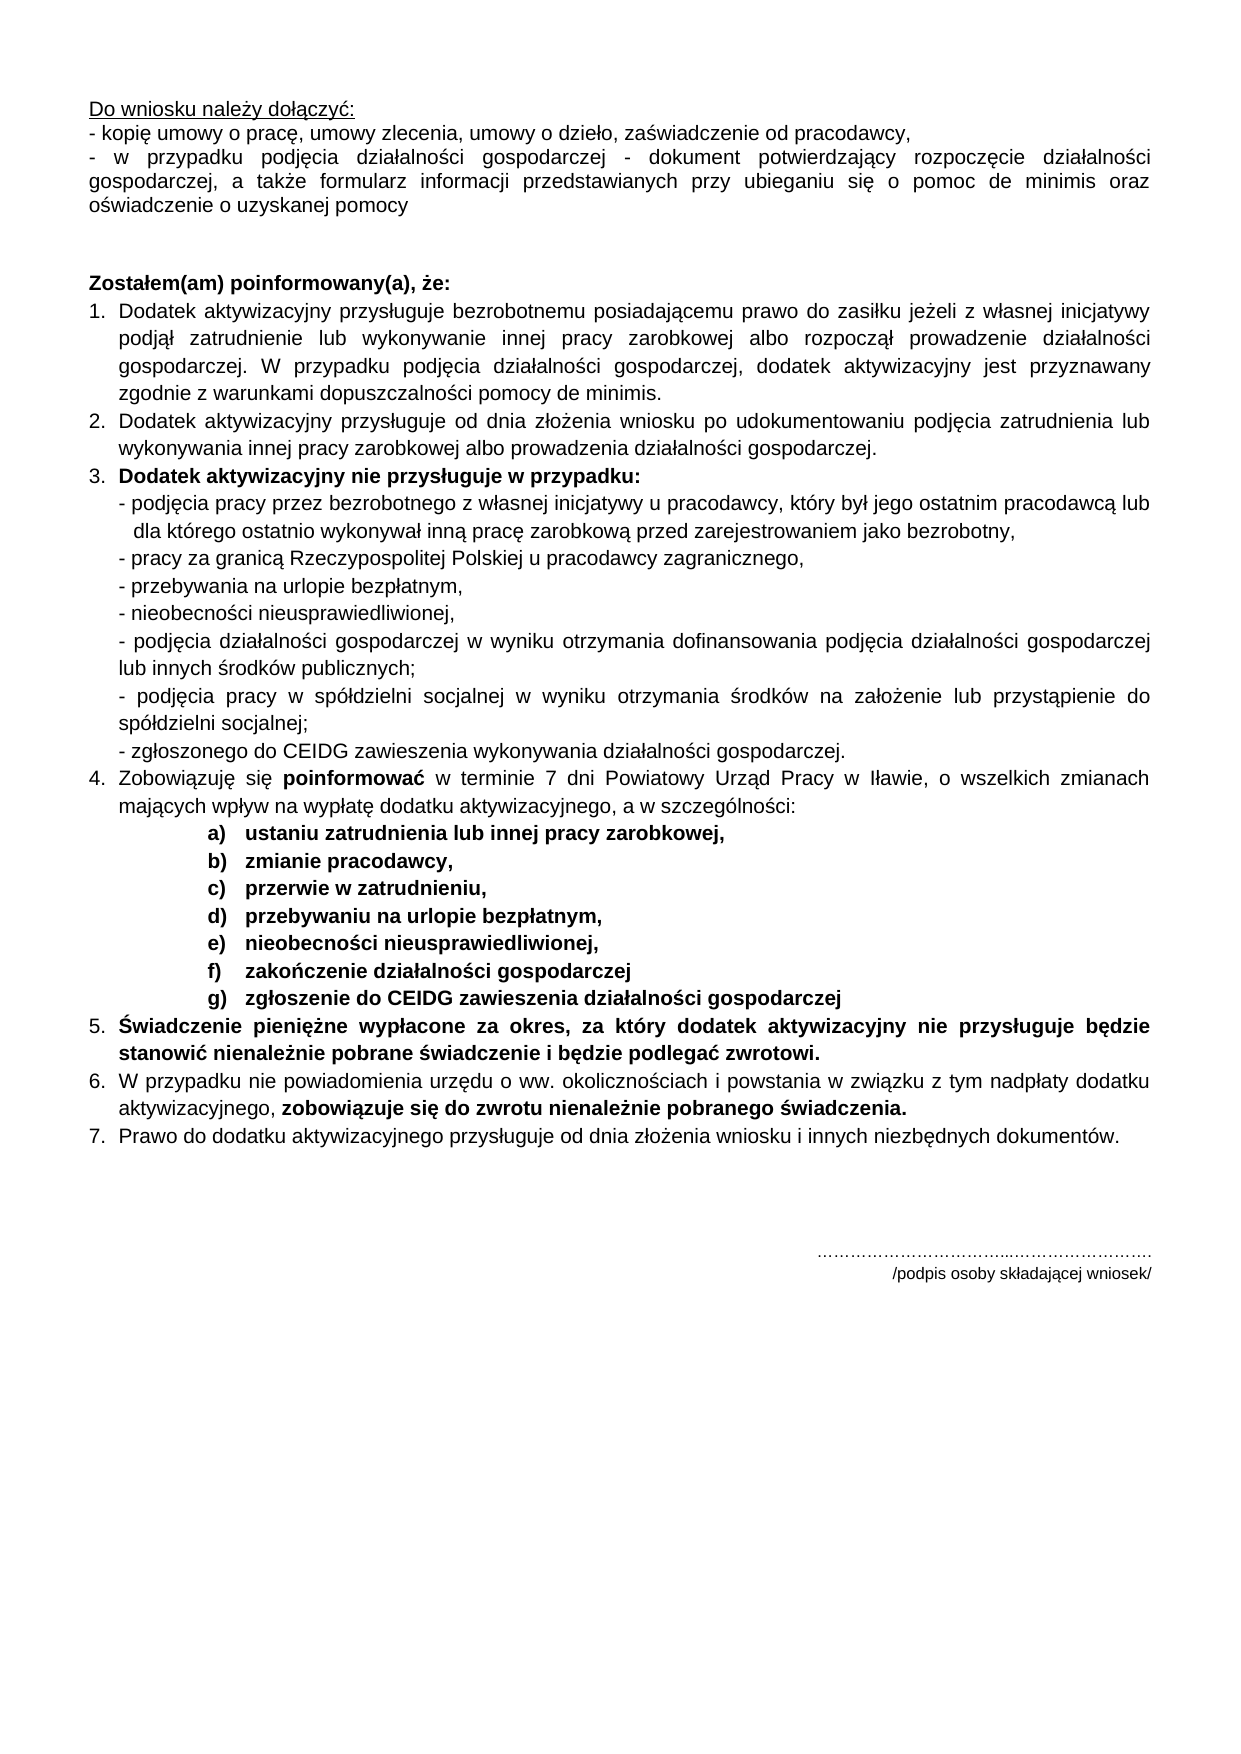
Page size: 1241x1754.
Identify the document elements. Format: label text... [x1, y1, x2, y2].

list - podjęcia pracy przez bezrobotnego z własnej inicjatywy u pracodawcy, który był jego ostatnim pracodawcą lub dla którego ostatnio wykonywał inną pracę zarobkową przed zarejestrowaniem jako bezrobotny, [118, 491, 1152, 542]
list Prawo do dodatku aktywizacyjnego przysługuje od dnia złożenia wniosku i innych niezbędnych dokumentów. [89, 1123, 1152, 1147]
list przerwie w zatrudnieniu, [207, 876, 1152, 900]
list Dodatek aktywizacyjny nie przysługuje w przypadku: [89, 463, 1152, 487]
list - pracy za granicą Rzeczypospolitej Polskiej u pracodawcy zagranicznego, [118, 546, 1152, 570]
list /podpis osoby składającej wniosek/ [133, 1263, 1152, 1283]
list Dodatek aktywizacyjny przysługuje bezrobotnemu posiadającemu prawo do zasiłku jeżeli z własnej inicjatywy podjął zatrudnienie lub wykonywanie innej pracy zarobkowej albo rozpoczął prowadzenie działalności gospodarczej. W przypadku podjęcia działalności gospodarczej, dodatek aktywizacyjny jest przyznawany zgodnie z warunkami dopuszczalności pomocy de minimis. [89, 298, 1152, 405]
list Świadczenie pieniężne wypłacone za okres, za który dodatek aktywizacyjny nie przysługuje będzie stanowić nienależnie pobrane świadczenie i będzie podlegać zwrotowi. [89, 1013, 1152, 1065]
list zakończenie działalności gospodarczej [207, 958, 1152, 982]
list zmianie pracodawcy, [207, 848, 1152, 872]
list - nieobecności nieusprawiedliwionej, [118, 601, 1152, 625]
list - zgłoszonego do CEIDG zawieszenia wykonywania działalności gospodarczej. [118, 738, 1152, 762]
text - kopię umowy o pracę, umowy zlecenia, umowy o dzieło, zaświadczenie od pracodawcy, [89, 121, 1152, 145]
list - podjęcia pracy w spółdzielni socjalnej w wyniku otrzymania środków na założenie lub przystąpienie do spółdzielni socjalnej; [118, 683, 1152, 735]
list W przypadku nie powiadomienia urzędu o ww. okolicznościach i powstania w związku z tym nadpłaty dodatku aktywizacyjnego, zobowiązuje się do zwrotu nienależnie pobranego świadczenia. [89, 1068, 1152, 1120]
list Dodatek aktywizacyjny przysługuje od dnia złożenia wniosku po udokumentowaniu podjęcia zatrudnienia lub wykonywania innej pracy zarobkowej albo prowadzenia działalności gospodarczej. [89, 408, 1152, 460]
text - w przypadku podjęcia działalności gospodarczej - dokument potwierdzający rozpoczęcie działalności gospodarczej, a także formularz informacji przedstawianych przy ubieganiu się o pomoc de minimis oraz oświadczenie o uzyskanej pomocy [89, 145, 1152, 217]
list przebywaniu na urlopie bezpłatnym, [207, 903, 1152, 927]
text Do wniosku należy dołączyć: [89, 97, 1152, 121]
list zgłoszenie do CEIDG zawieszenia działalności gospodarczej [207, 986, 1152, 1010]
list - podjęcia działalności gospodarczej w wyniku otrzymania dofinansowania podjęcia działalności gospodarczej lub innych środków publicznych; [118, 628, 1152, 680]
list nieobecności nieusprawiedliwionej, [207, 931, 1152, 955]
list Zobowiązuję się poinformować w terminie 7 dni Powiatowy Urząd Pracy w Iławie, o wszelkich zmianach mających wpływ na wypłatę dodatku aktywizacyjnego, a w szczególności: [89, 766, 1152, 817]
list - przebywania na urlopie bezpłatnym, [118, 573, 1152, 597]
list ……………………………...……………………. [133, 1242, 1152, 1261]
list ustaniu zatrudnienia lub innej pracy zarobkowej, [207, 821, 1152, 845]
text Zostałem(am) poinformowany(a), że: [89, 271, 1152, 295]
